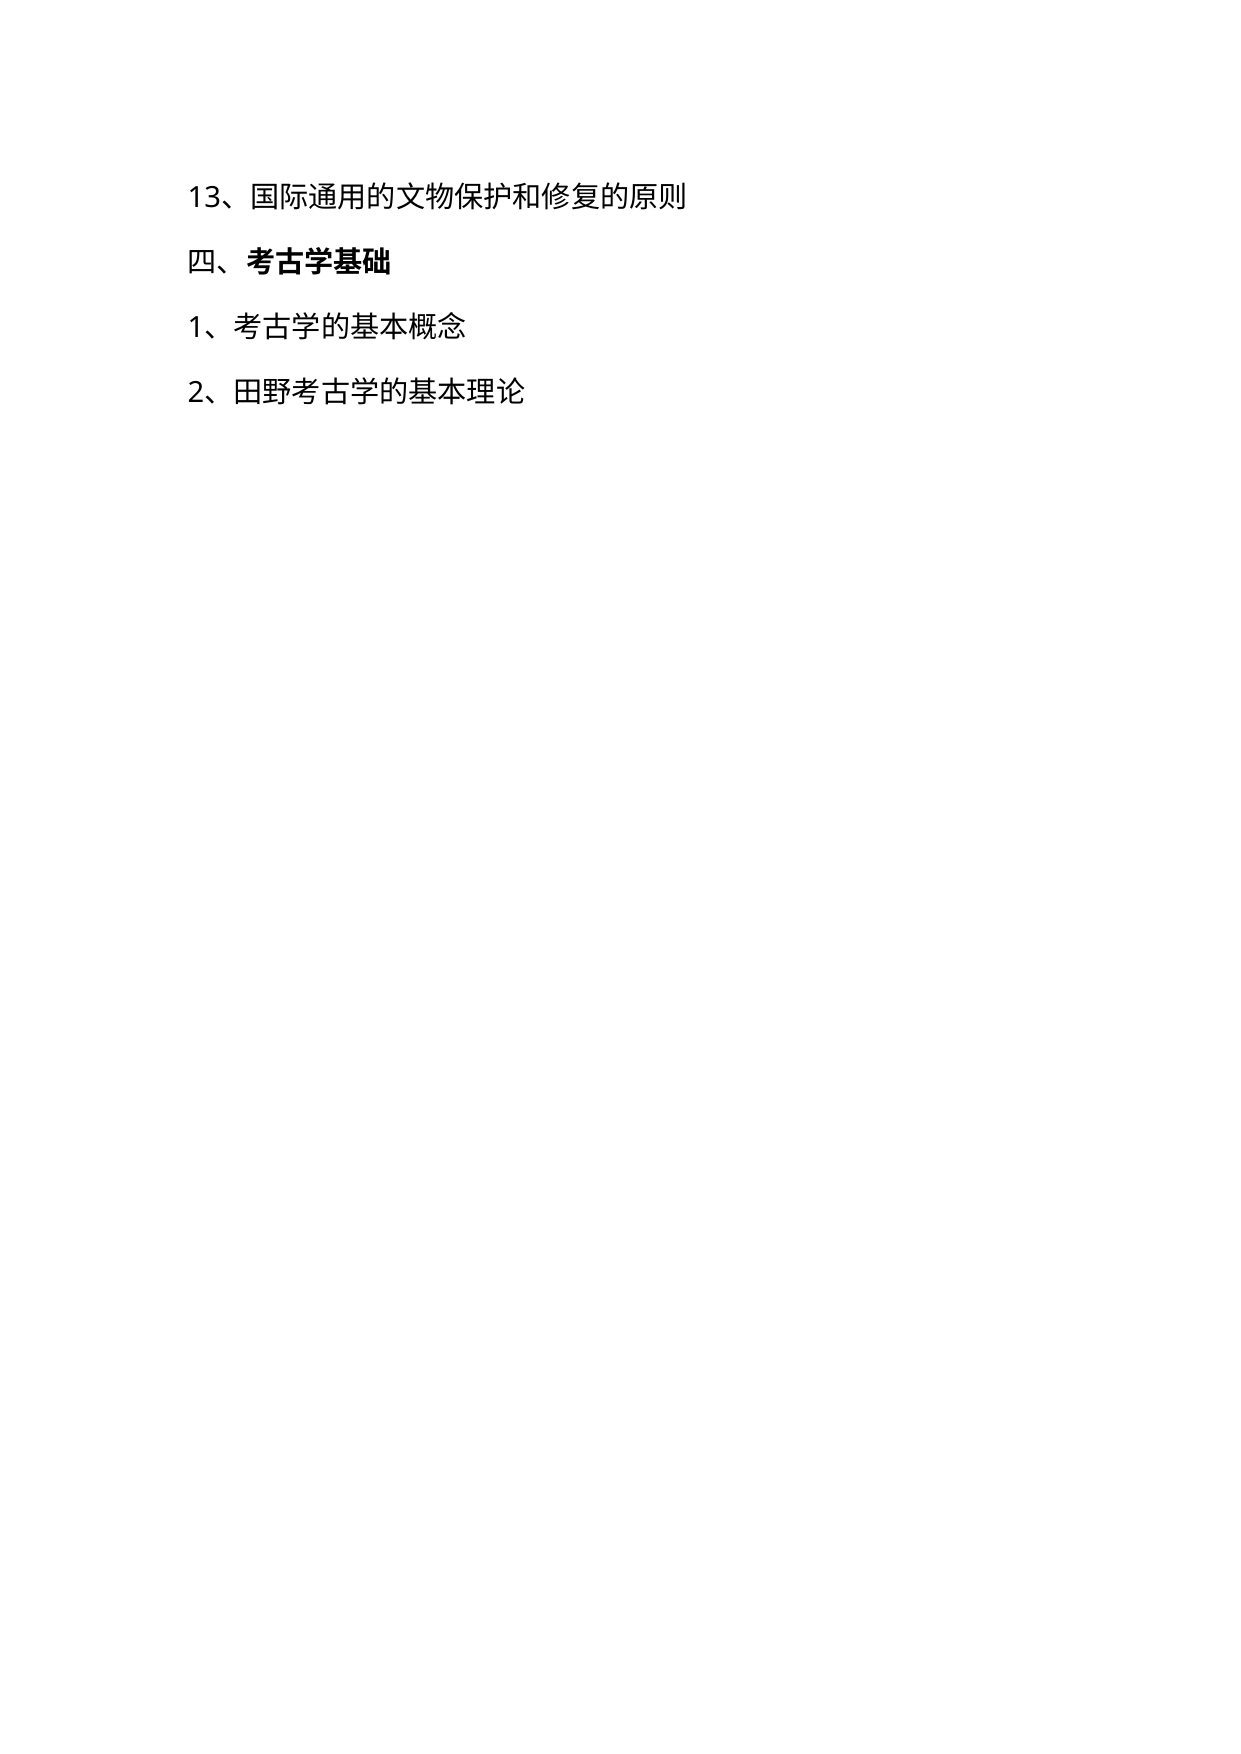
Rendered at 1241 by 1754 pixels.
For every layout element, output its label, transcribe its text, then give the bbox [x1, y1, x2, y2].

text 2、田野考古学的基本理论 [187, 357, 1053, 422]
text 1、考古学的基本概念 [187, 292, 1053, 357]
text 四、考古学基础 [187, 227, 1053, 292]
text 13、国际通用的文物保护和修复的原则 [187, 162, 1053, 227]
